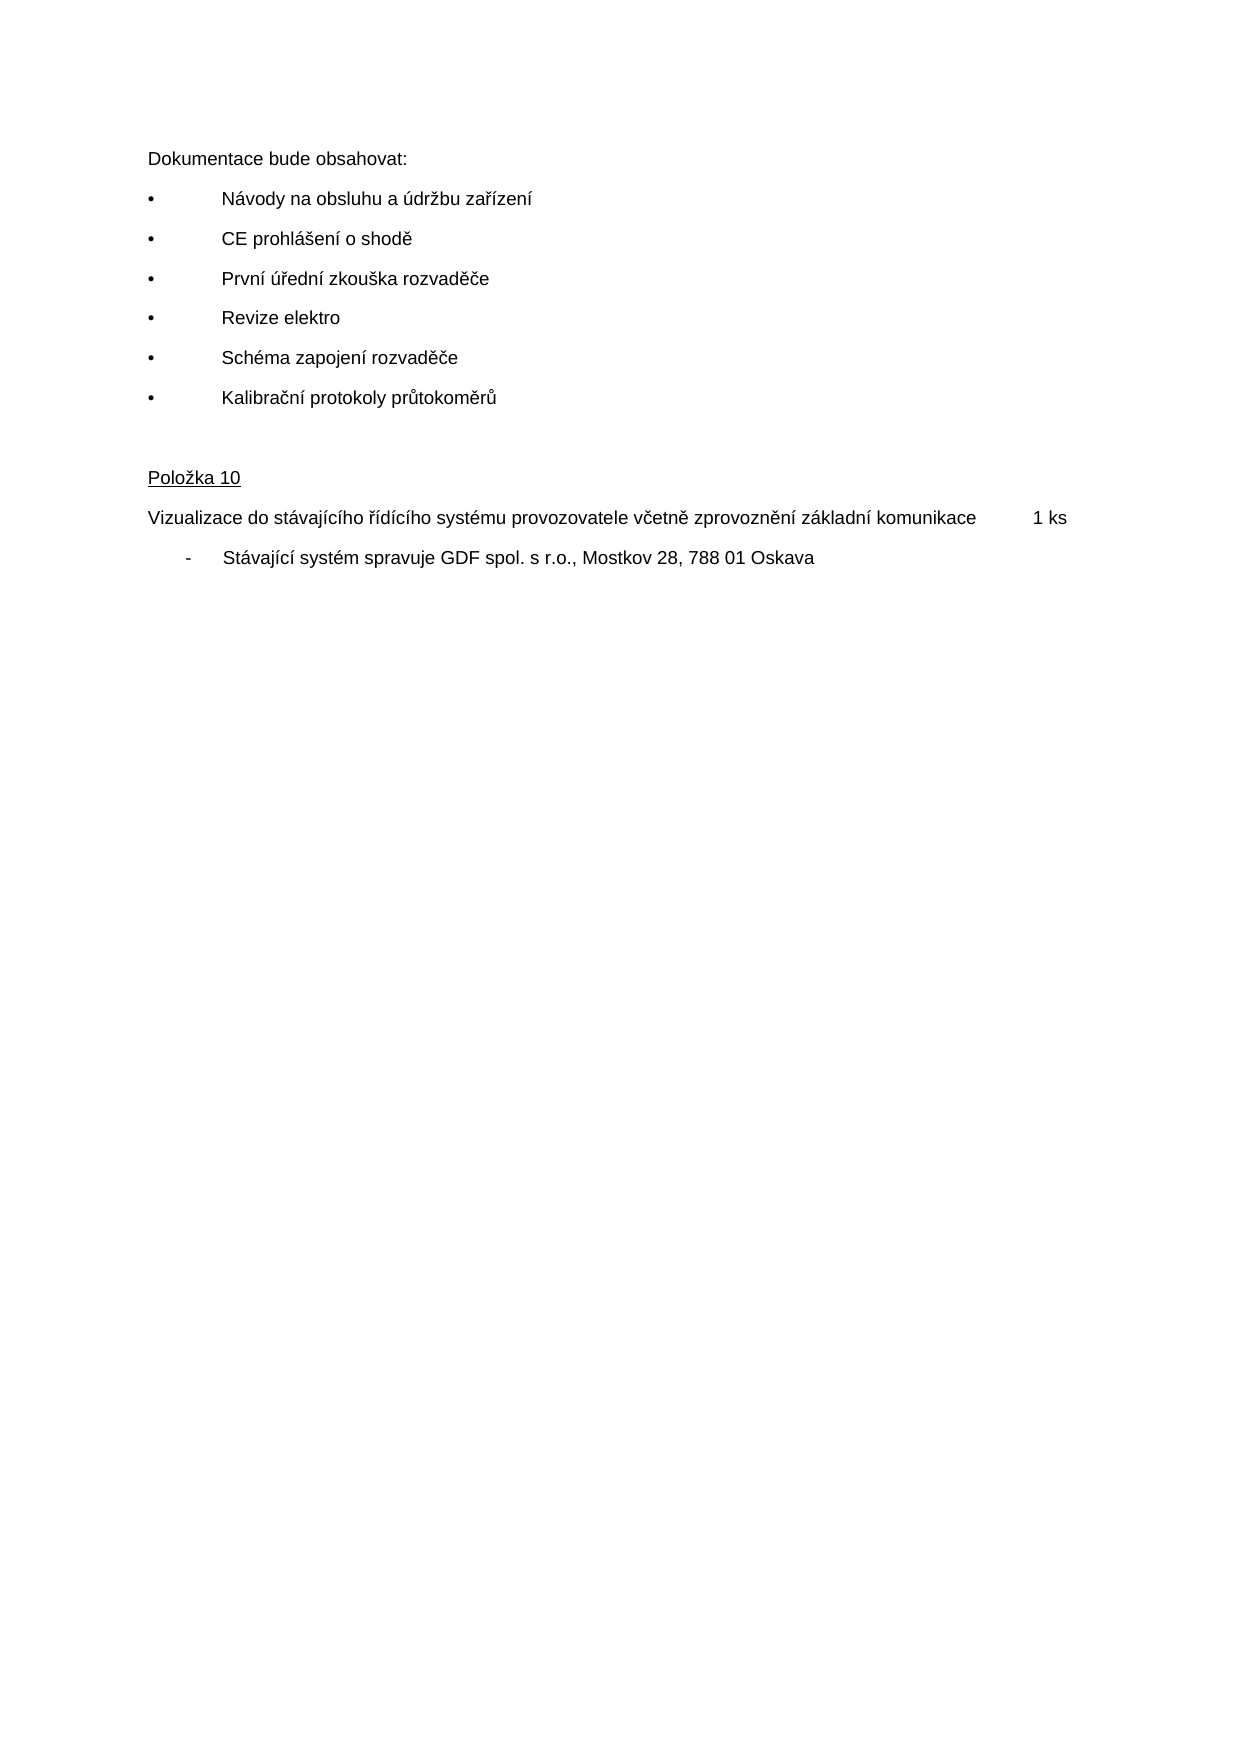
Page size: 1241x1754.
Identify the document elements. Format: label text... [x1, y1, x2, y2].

text Dokumentace bude obsahovat: [148, 148, 1093, 169]
text • Schéma zapojení rozvaděče [148, 347, 1093, 369]
text • První úřední zkouška rozvaděče [148, 267, 1093, 289]
text • Návody na obsluhu a údržbu zařízení [148, 187, 1093, 209]
text • CE prohlášení o shodě [148, 227, 1093, 249]
text • Kalibrační protokoly průtokoměrů [148, 387, 1093, 408]
text Položka 10 [148, 467, 1093, 488]
text • Revize elektro [148, 307, 1093, 329]
list Stávající systém spravuje GDF spol. s r.o., Mostkov 28, 788 01 Oskava [185, 547, 1093, 568]
text Vizualizace do stávajícího řídícího systému provozovatele včetně zprovoznění základní komunikace 1 ks [148, 507, 1093, 528]
